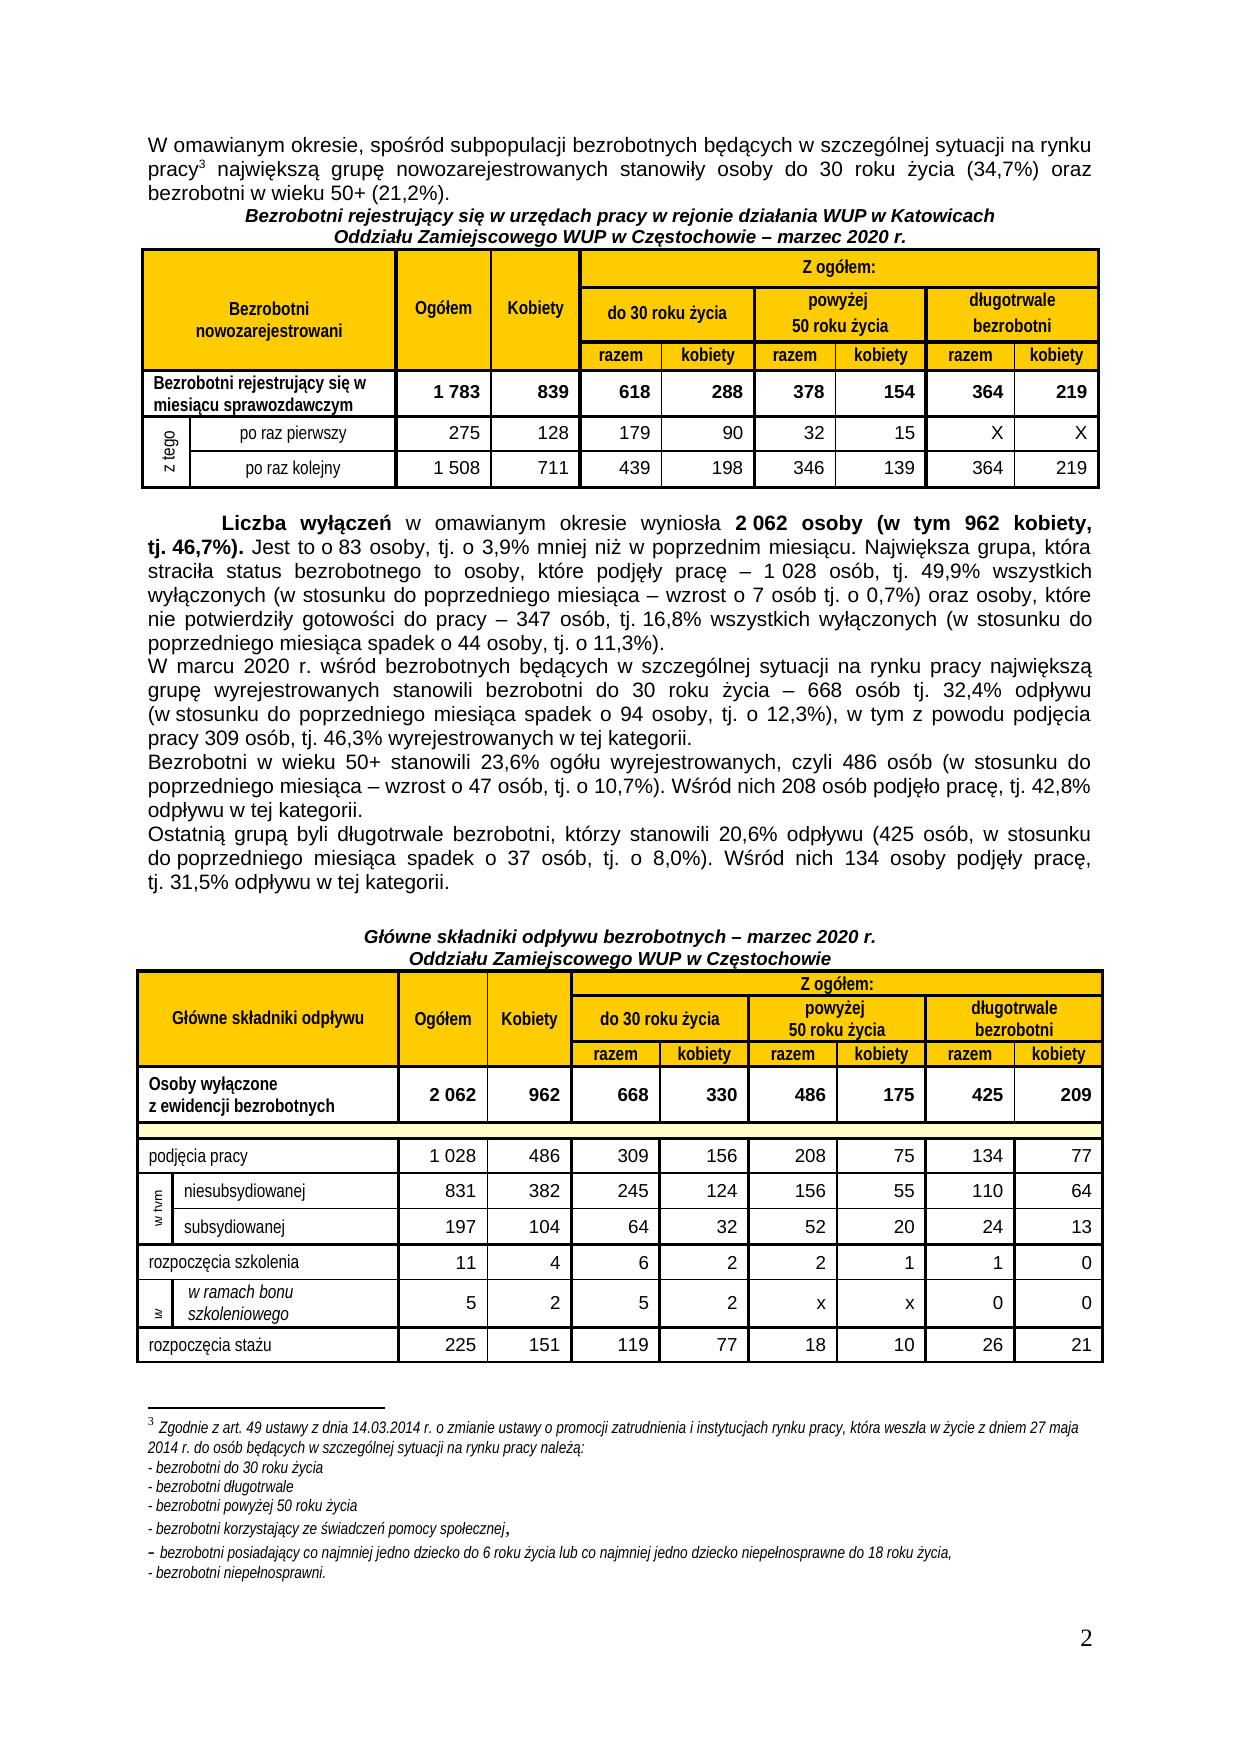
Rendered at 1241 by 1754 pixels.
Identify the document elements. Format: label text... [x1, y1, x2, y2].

table_cell 439 [582, 452, 661, 486]
table_cell 15 [836, 418, 924, 450]
table_cell 104 [488, 1209, 570, 1243]
table_cell 1 028 [400, 1140, 487, 1172]
table_cell 2 [488, 1280, 570, 1326]
table_cell 425 [927, 1068, 1014, 1121]
table_cell 2 [661, 1280, 747, 1326]
table_cell 179 [582, 418, 661, 450]
table_cell 225 [400, 1329, 487, 1361]
table_cell 2 [750, 1246, 836, 1278]
title Bezrobotni rejestrujący się w urzędach pracy w rejonie działania WUP w Katowicach [148, 205, 1093, 226]
table_cell 124 [661, 1174, 747, 1208]
table_cell 175 [838, 1068, 924, 1121]
table_cell 128 [492, 418, 578, 450]
text Oddziału Zamiejscowego WUP w Częstochowie – marzec 2020 r. [148, 226, 1093, 248]
table_cell 26 [927, 1329, 1013, 1361]
table_cell 346 [756, 452, 835, 486]
table_cell 219 [1015, 372, 1097, 415]
table_cell 364 [928, 372, 1014, 415]
table_cell 711 [492, 452, 578, 486]
table_cell 486 [488, 1140, 570, 1172]
table_cell rozpoczęcia szkolenia [139, 1246, 397, 1278]
table_cell 378 [756, 372, 835, 415]
table_cell 156 [750, 1174, 836, 1208]
table_cell 11 [400, 1246, 487, 1278]
table_cell do 30 roku życia [573, 997, 747, 1040]
table_cell kobiety [836, 344, 924, 369]
table_cell 209 [1015, 1068, 1101, 1121]
table_cell 21 [1016, 1329, 1101, 1361]
table_cell 75 [838, 1140, 924, 1172]
table_cell długotrwale bezrobotni [928, 289, 1097, 340]
table_cell 154 [836, 372, 924, 415]
table_cell po raz pierwszy [191, 418, 394, 450]
table_cell 55 [838, 1174, 924, 1208]
table_cell razem [750, 1043, 836, 1065]
table_cell Osoby wyłączone z ewidencji bezrobotnych [139, 1068, 397, 1121]
table_cell subsydiowanej [174, 1209, 397, 1243]
table_cell 5 [400, 1280, 487, 1326]
text W marcu 2020 r. wśród bezrobotnych będących w szczególnej sytuacji na rynku pracy największą grupę wyrejestrowanych stanowili bezrobotni do 30 roku życia – 668 osób tj. 32,4% odpływu (w stosunku do poprzedniego miesiąca spadek o 94 osoby, tj. o 12,3%), w tym z powodu podjęcia pracy 309 osób, tj. 46,3% wyrejestrowanych w tej kategorii. [148, 654, 1093, 750]
table_cell 110 [927, 1174, 1013, 1208]
table_cell 2 062 [400, 1068, 487, 1121]
table_cell 1 783 [398, 372, 490, 415]
text Ostatnią grupą byli długotrwale bezrobotni, którzy stanowili 20,6% odpływu (425 osób, w stosunku do poprzedniego miesiąca spadek o 37 osób, tj. o 8,0%). Wśród nich 134 osoby podjęły pracę, tj. 31,5% odpływu w tej kategorii. [148, 822, 1093, 894]
table_cell niesubsydiowanej [174, 1174, 397, 1208]
table_cell w tym [139, 1174, 171, 1243]
table_cell 10 [838, 1329, 924, 1361]
table_cell Bezrobotni rejestrujący się w miesiącu sprawozdawczym [144, 372, 394, 415]
table_cell 197 [400, 1209, 487, 1243]
table_cell 382 [488, 1174, 570, 1208]
table_cell do 30 roku życia [582, 289, 753, 340]
table_cell 13 [1016, 1209, 1101, 1243]
table_header Bezrobotni nowozarejestrowani [144, 251, 394, 369]
table_cell 288 [662, 372, 753, 415]
table_cell 119 [573, 1329, 658, 1361]
table_cell 0 [1016, 1246, 1101, 1278]
text Główne składniki odpływu bezrobotnych – marzec 2020 r. [148, 926, 1093, 948]
table_cell 1 [838, 1246, 924, 1278]
table_header Główne składniki odpływu [139, 973, 397, 1065]
table_cell kobiety [662, 344, 753, 369]
table_cell [139, 1124, 1101, 1137]
table_header Ogółem [400, 973, 487, 1065]
table_cell 134 [927, 1140, 1013, 1172]
table_cell 839 [492, 372, 578, 415]
table_cell 4 [488, 1246, 570, 1278]
table_cell 156 [661, 1140, 747, 1172]
text W omawianym okresie, spośród subpopulacji bezrobotnych będących w szczególnej sytuacji na rynku pracy największą grupę nowozarejestrowanych stanowiły osoby do 30 roku życia (34,7%) oraz bezrobotni w wieku 50+ (21,2%). [148, 133, 1093, 205]
table_cell 198 [662, 452, 753, 486]
table_cell 24 [927, 1209, 1013, 1243]
table_cell po raz kolejny [191, 452, 394, 486]
table_cell 64 [1016, 1174, 1101, 1208]
table_cell 2 [661, 1246, 747, 1278]
table_header Ogółem [398, 251, 490, 369]
table_cell 18 [750, 1329, 836, 1361]
table_cell z tego [144, 418, 189, 486]
table_cell razem [927, 1043, 1014, 1065]
table_cell 20 [838, 1209, 924, 1243]
table_cell 139 [836, 452, 924, 486]
table_cell 364 [928, 452, 1014, 486]
table_cell 32 [756, 418, 835, 450]
table_cell 52 [750, 1209, 836, 1243]
table_cell 330 [661, 1068, 747, 1121]
table_cell powyżej 50 roku życia [756, 289, 924, 340]
table_cell 1 508 [398, 452, 490, 486]
table_cell x [750, 1280, 836, 1326]
table_cell 245 [573, 1174, 658, 1208]
table_cell 831 [400, 1174, 487, 1208]
table_header Kobiety [488, 973, 570, 1065]
table_cell w tym [139, 1280, 171, 1326]
table_cell 77 [661, 1329, 747, 1361]
table_cell podjęcia pracy [139, 1140, 397, 1172]
table_cell X [1015, 418, 1097, 450]
table_cell długotrwale bezrobotni [927, 997, 1101, 1040]
table_cell kobiety [1015, 1043, 1101, 1065]
table_cell 219 [1015, 452, 1097, 486]
table_header Z ogółem: [573, 973, 1101, 994]
table_cell 6 [573, 1246, 658, 1278]
table_cell razem [928, 344, 1014, 369]
table_cell 32 [661, 1209, 747, 1243]
table_cell 309 [573, 1140, 658, 1172]
table_cell 77 [1016, 1140, 1101, 1172]
table_cell 618 [582, 372, 661, 415]
table_cell powyżej 50 roku życia [750, 997, 924, 1040]
table_cell x [838, 1280, 924, 1326]
table_cell 64 [573, 1209, 658, 1243]
table_cell razem [756, 344, 835, 369]
table_cell 208 [750, 1140, 836, 1172]
table_cell kobiety [661, 1043, 747, 1065]
table_header Kobiety [492, 251, 578, 369]
table_cell 0 [927, 1280, 1013, 1326]
table_cell X [928, 418, 1014, 450]
table_cell 5 [573, 1280, 658, 1326]
text Bezrobotni w wieku 50+ stanowili 23,6% ogółu wyrejestrowanych, czyli 486 osób (w stosunku do poprzedniego miesiąca – wzrost o 47 osób, tj. o 10,7%). Wśród nich 208 osób podjęło pracę, tj. 42,8% odpływu w tej kategorii. [148, 750, 1093, 822]
table_cell 0 [1016, 1280, 1101, 1326]
table_cell kobiety [838, 1043, 924, 1065]
table_cell rozpoczęcia stażu [139, 1329, 397, 1361]
table_cell 1 [927, 1246, 1013, 1278]
table_cell razem [573, 1043, 659, 1065]
table_cell 275 [398, 418, 490, 450]
table_header Z ogółem: [582, 251, 1097, 286]
table_cell 90 [662, 418, 753, 450]
table_cell 486 [750, 1068, 836, 1121]
table_cell 668 [573, 1068, 659, 1121]
table_cell razem [582, 344, 661, 369]
text Oddziału Zamiejscowego WUP w Częstochowie [148, 948, 1093, 969]
table_cell w ramach bonu szkoleniowego [174, 1280, 397, 1326]
table_cell kobiety [1015, 344, 1097, 369]
text Liczba wyłączeń w omawianym okresie wyniosła 2 062 osoby (w tym 962 kobiety, tj. 46,7%). Jest to o 83 osoby, tj. o 3,9% mniej niż w poprzednim miesiącu. Największa grupa, która straciła status bezrobotnego to osoby, które podjęły pracę – 1 028 osób, tj. 49,9% wszystkich wyłączonych (w stosunku do poprzedniego miesiąca – wzrost o 7 osób tj. o 0,7%) oraz osoby, które nie potwierdziły gotowości do pracy – 347 osób, tj. 16,8% wszystkich wyłączonych (w stosunku do poprzedniego miesiąca spadek o 44 osoby, tj. o 11,3%). [148, 511, 1093, 654]
table_cell 151 [488, 1329, 570, 1361]
table_cell 962 [488, 1068, 570, 1121]
